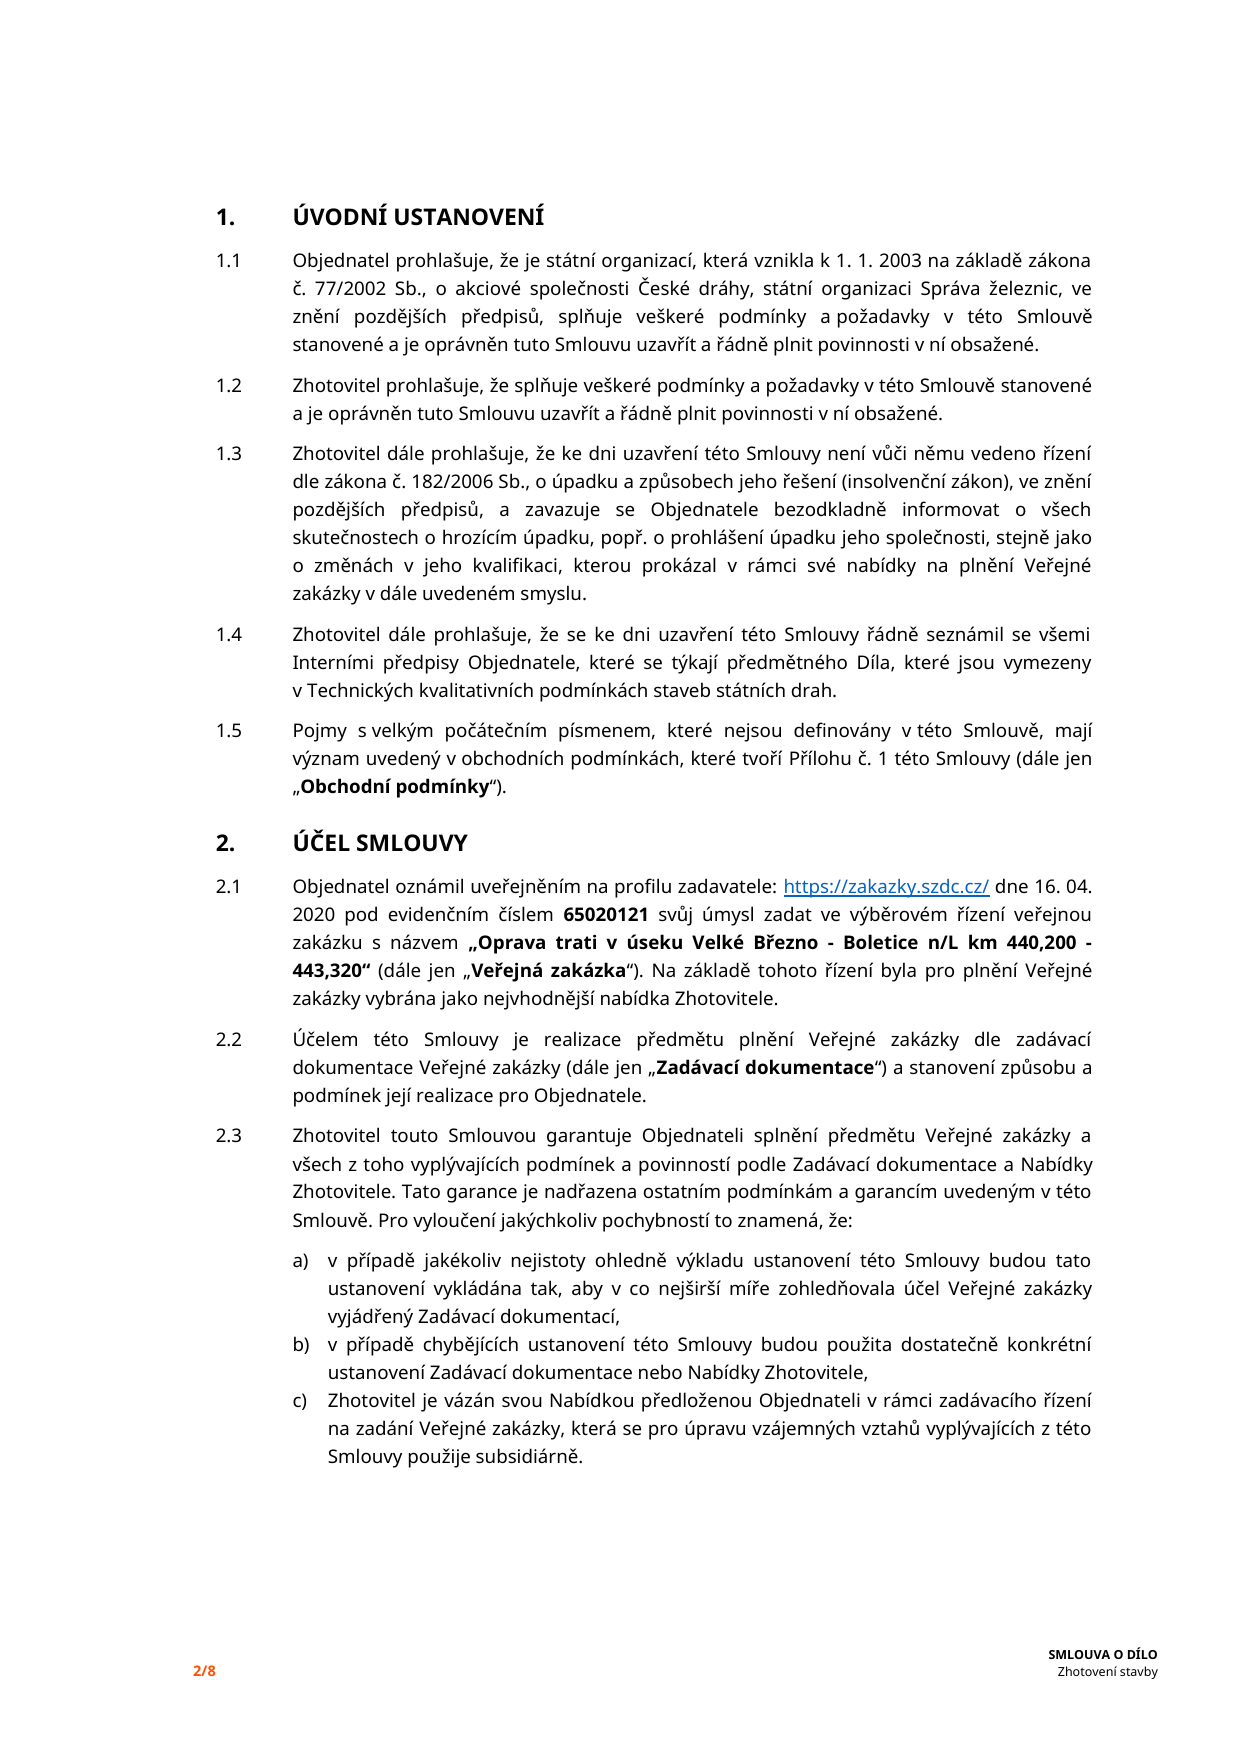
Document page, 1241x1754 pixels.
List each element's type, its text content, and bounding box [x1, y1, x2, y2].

text Objednatel oznámil uveřejněním na profilu zadavatele: https://zakazky.szdc.cz/ dne 16. 04. 2020 pod evidenčním číslem 65020121 svůj úmysl zadat ve výběrovém řízení veřejnou zakázku s názvem „Oprava trati v úseku Velké Březno - Boletice n/L km 440,200 - 443,320“ (dále jen „Veřejná zakázka“). Na základě tohoto řízení byla pro plnění Veřejné zakázky vybrána jako nejvhodnější nabídka Zhotovitele. [216, 874, 1093, 1011]
text Účelem této Smlouvy je realizace předmětu plnění Veřejné zakázky dle zadávací dokumentace Veřejné zakázky (dále jen „Zadávací dokumentace“) a stanovení způsobu a podmínek její realizace pro Objednatele. [216, 1026, 1093, 1108]
text ÚČEL SMLOUVY [216, 827, 1093, 858]
text v případě chybějících ustanovení této Smlouvy budou použita dostatečně konkrétní ustanovení Zadávací dokumentace nebo Nabídky Zhotovitele, [292, 1331, 1093, 1385]
text ÚVODNÍ USTANOVENÍ [216, 201, 1093, 232]
text Zhotovitel prohlašuje, že splňuje veškeré podmínky a požadavky v této Smlouvě stanovené a je oprávněn tuto Smlouvu uzavřít a řádně plnit povinnosti v ní obsažené. [216, 372, 1093, 426]
text Objednatel prohlašuje, že je státní organizací, která vznikla k 1. 1. 2003 na základě zákona č. 77/2002 Sb., o akciové společnosti České dráhy, státní organizaci Správa železnic, ve znění pozdějších předpisů, splňuje veškeré podmínky a požadavky v této Smlouvě stanovené a je oprávněn tuto Smlouvu uzavřít a řádně plnit povinnosti v ní obsažené. [216, 247, 1093, 357]
text Pojmy s velkým počátečním písmenem, které nejsou definovány v této Smlouvě, mají význam uvedený v obchodních podmínkách, které tvoří Přílohu č. 1 této Smlouvy (dále jen „Obchodní podmínky“). [216, 718, 1093, 799]
text Zhotovitel touto Smlouvou garantuje Objednateli splnění předmětu Veřejné zakázky a všech z toho vyplývajících podmínek a povinností podle Zadávací dokumentace a Nabídky Zhotovitele. Tato garance je nadřazena ostatním podmínkám a garancím uvedeným v této Smlouvě. Pro vyloučení jakýchkoliv pochybností to znamená, že: [216, 1123, 1093, 1232]
text Zhotovitel je vázán svou Nabídkou předloženou Objednateli v rámci zadávacího řízení na zadání Veřejné zakázky, která se pro úpravu vzájemných vztahů vyplývajících z této Smlouvy použije subsidiárně. [292, 1387, 1093, 1469]
text Zhotovitel dále prohlašuje, že se ke dni uzavření této Smlouvy řádně seznámil se všemi Interními předpisy Objednatele, které se týkají předmětného Díla, které jsou vymezeny v Technických kvalitativních podmínkách staveb státních drah. [216, 621, 1093, 703]
text Zhotovitel dále prohlašuje, že ke dni uzavření této Smlouvy není vůči němu vedeno řízení dle zákona č. 182/2006 Sb., o úpadku a způsobech jeho řešení (insolvenční zákon), ve znění pozdějších předpisů, a zavazuje se Objednatele bezodkladně informovat o všech skutečnostech o hrozícím úpadku, popř. o prohlášení úpadku jeho společnosti, stejně jako o změnách v jeho kvalifikaci, kterou prokázal v rámci své nabídky na plnění Veřejné zakázky v dále uvedeném smyslu. [216, 441, 1093, 606]
text v případě jakékoliv nejistoty ohledně výkladu ustanovení této Smlouvy budou tato ustanovení vykládána tak, aby v co nejširší míře zohledňovala účel Veřejné zakázky vyjádřený Zadávací dokumentací, [292, 1247, 1093, 1329]
